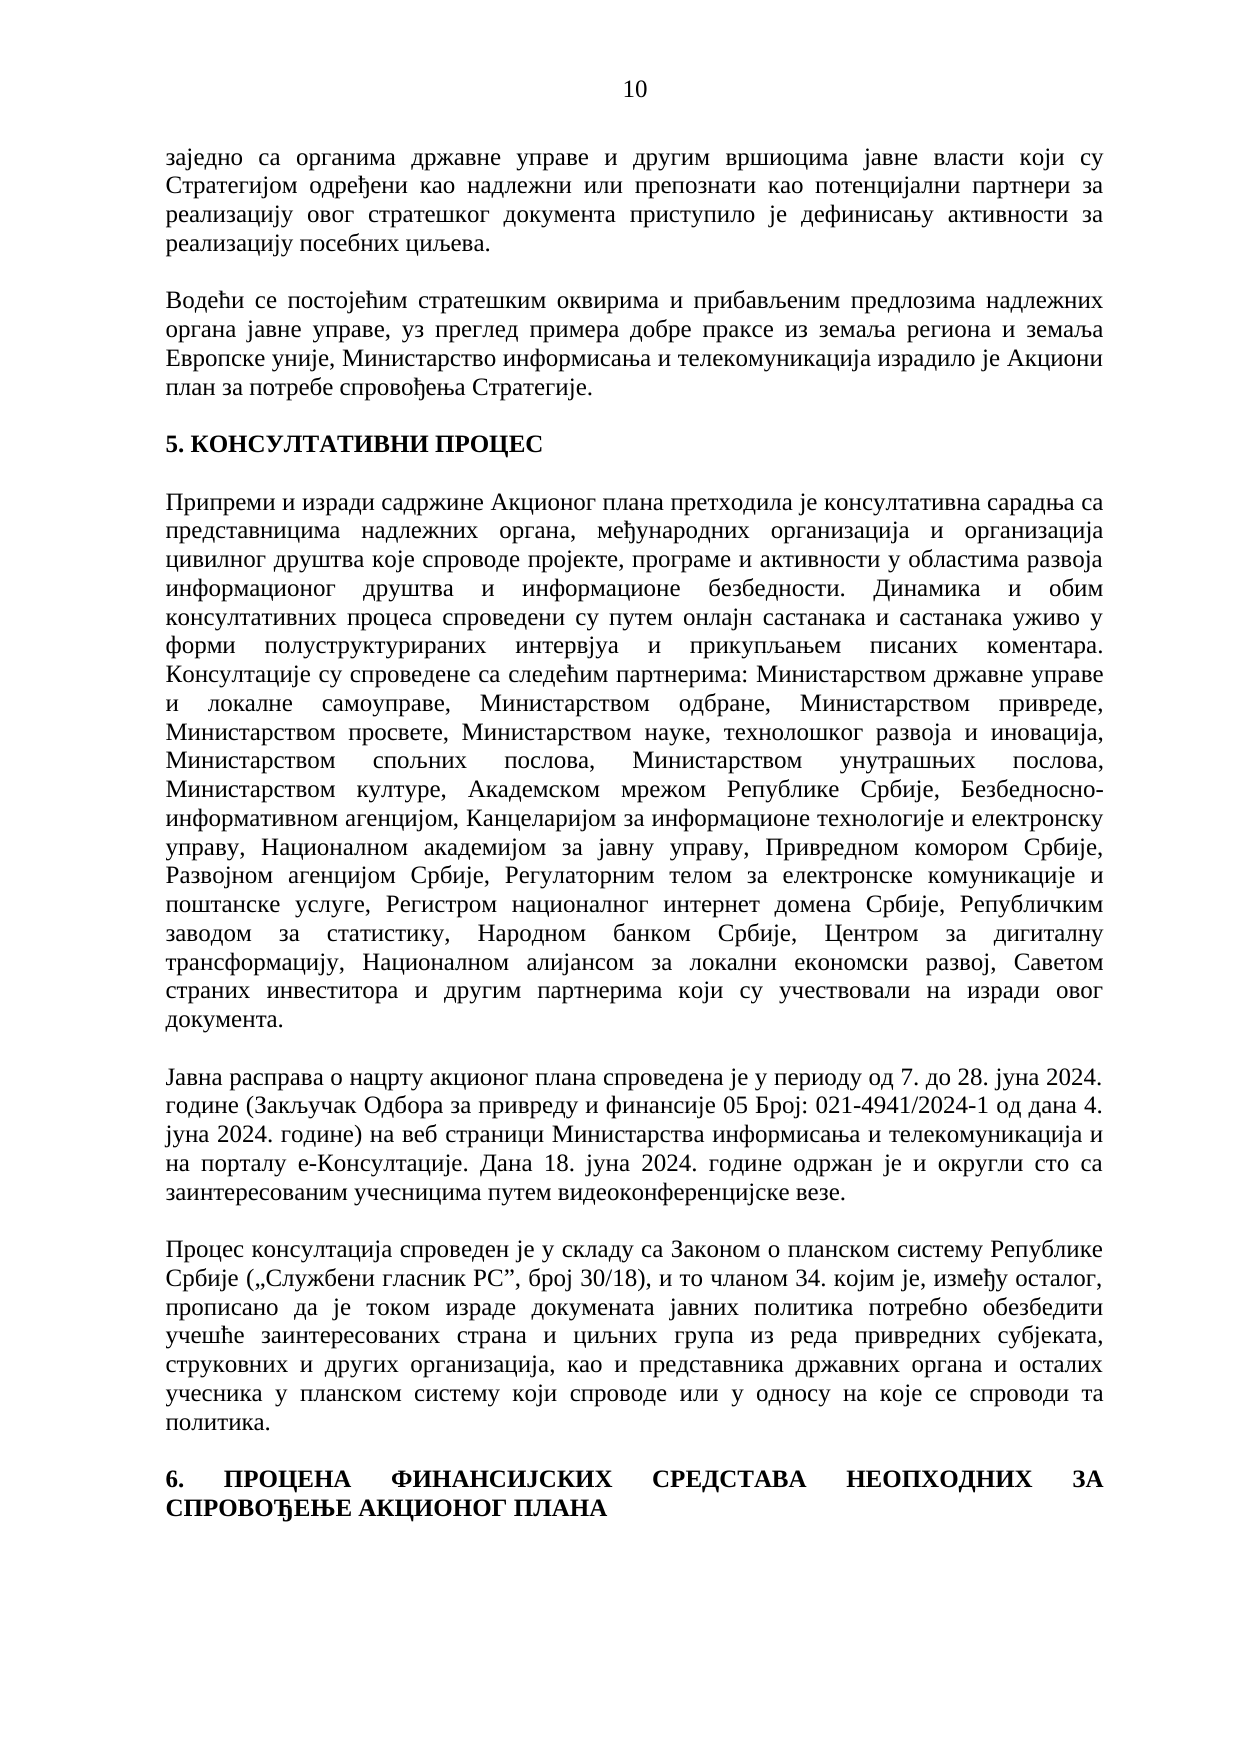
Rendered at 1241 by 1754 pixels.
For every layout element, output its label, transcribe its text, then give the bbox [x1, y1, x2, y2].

text Припреми и изради садржине Акционог плана претходила је консултативна сарадња са представницима надлежних органа, међународних организација и организација цивилног друштва које спроводе пројекте, програме и активности у областима развоја информационог друштва и информационе безбедности. Динамика и обим консултативних процеса спроведени су путем онлајн састанака и састанака уживо у форми полуструктурираних интервјуа и прикупљањем писаних коментара. Консултације су спроведене са следећим партнерима: Министарством државне управе и локалне самоуправе, Министарством одбране, Министарством привреде, Министарством просвете, Министарством науке, технолошког развоја и иновација, Министарством спољних послова, Министарством унутрашњих послова, Министарством културе, Академском мрежом Републике Србије, Безбедносно-информативном агенцијом, Канцеларијом за информационе технологије и електронску управу, Националном академијом за јавну управу, Привредном комором Србије, Развојном агенцијом Србије, Регулаторним телом за електронске комуникације и поштанске услуге, Регистром националног интернет домена Србије, Републичким заводом за статистику, Народном банком Србије, Центром за дигиталну трансформацију, Националном алијансом за локални економски развој, Саветом страних инвеститора и другим партнерима који су учествовали на изради овог документа. [165, 487, 1104, 1033]
text Јавна расправа о нацрту акционог плана спроведена је у периоду од 7. до 28. јуна 2024. године (Закључак Одбора за привреду и финансије 05 Број: 021-4941/2024-1 од дана 4. јуна 2024. године) на веб страници Министарства информисања и телекомуникација и на порталу е-Консултације. Дана 18. јуна 2024. године одржан је и округли сто са заинтересованим учесницима путем видеоконференцијске везе. [165, 1062, 1104, 1206]
text 5. КОНСУЛТАТИВНИ ПРОЦЕС [165, 429, 1104, 458]
text Водећи се постојећим стратешким оквирима и прибављеним предлозима надлежних органа јавне управе, уз преглед примера добре праксе из земаља региона и земаља Европске уније, Министарство информисања и телекомуникација израдило је Акциони план за потребе спровођења Стратегије. [165, 286, 1104, 401]
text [165, 142, 1104, 257]
text Процес консултација спроведен је у складу са Законом о планском систему Републике Србије („Службени гласник РС”, број 30/18), и то чланом 34. којим је, између осталог, прописано да је током израде докумената јавних политика потребно обезбедити учешће заинтересованих страна и циљних група из реда привредних субјеката, струковних и других организација, као и представника државних органа и осталих учесника у планском систему који спроводе или у односу на које се спроводи та политика. [165, 1234, 1104, 1436]
text 6. ПРОЦЕНА ФИНАНСИЈСКИХ СРЕДСТАВА НЕОПХОДНИХ ЗА СПРОВОЂЕЊЕ АКЦИОНОГ ПЛАНА [165, 1464, 1104, 1522]
